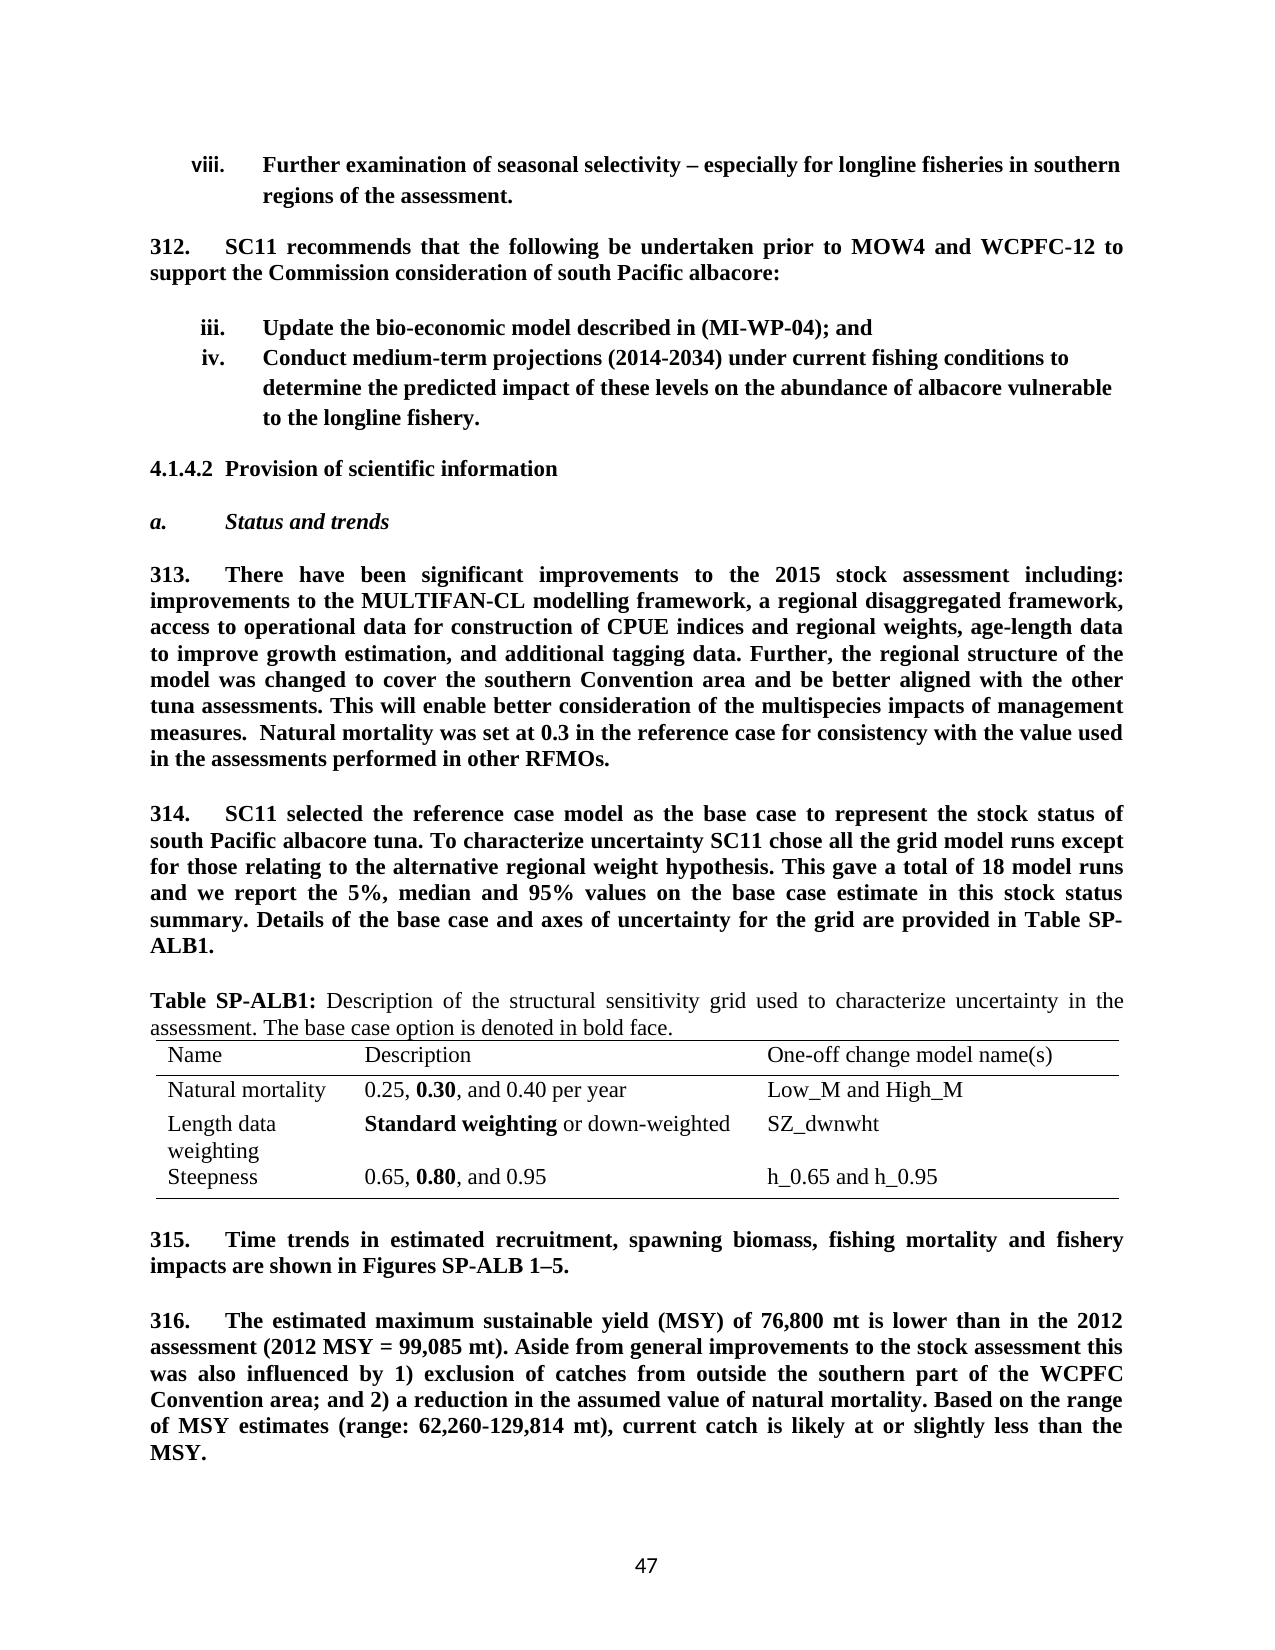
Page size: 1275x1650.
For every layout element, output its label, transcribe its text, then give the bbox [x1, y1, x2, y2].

list SC11 recommends that the following be undertaken prior to MOW4 and WCPFC-12 to support the Commission consideration of south Pacific albacore: [150, 233, 1125, 286]
list Further examination of seasonal selectivity – especially for longline fisheries in southern regions of the assessment. [225, 150, 1125, 208]
list Time trends in estimated recruitment, spawning biomass, fishing mortality and fishery impacts are shown in Figures SP-ALB 1–5. [150, 1226, 1125, 1278]
list Conduct medium-term projections (2014-2034) under current fishing conditions to determine the predicted impact of these levels on the abundance of albacore vulnerable to the longline fishery. [225, 344, 1125, 431]
subtitle 4.1.4.2 Provision of scientific information [150, 455, 1125, 482]
list Update the bio-economic model described in (MI-WP-04); and [225, 314, 1125, 340]
text Table SP-ALB1: Description of the structural sensitivity grid used to characterize uncertainty in the assessment. The base case option is denoted in bold face. [150, 987, 1125, 1040]
list There have been significant improvements to the 2015 stock assessment including: improvements to the MULTIFAN-CL modelling framework, a regional disaggregated framework, access to operational data for construction of CPUE indices and regional weights, age-length data to improve growth estimation, and additional tagging data. Further, the regional structure of the model was changed to cover the southern Convention area and be better aligned with the other tuna assessments. This will enable better consideration of the multispecies impacts of management measures. Natural mortality was set at 0.3 in the reference case for consistency with the value used in the assessments performed in other RFMOs. [150, 561, 1125, 772]
list The estimated maximum sustainable yield (MSY) of 76,800 mt is lower than in the 2012 assessment (2012 MSY = 99,085 mt). Aside from general improvements to the stock assessment this was also influenced by 1) exclusion of catches from outside the southern part of the WCPFC Convention area; and 2) a reduction in the assumed value of natural mortality. Based on the range of MSY estimates (range: 62,260‐129,814 mt), current catch is likely at or slightly less than the MSY. [150, 1307, 1125, 1465]
subtitle a. Status and trends [150, 508, 1125, 534]
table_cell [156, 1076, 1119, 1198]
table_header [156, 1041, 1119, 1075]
list SC11 selected the reference case model as the base case to represent the stock status of south Pacific albacore tuna. To characterize uncertainty SC11 chose all the grid model runs except for those relating to the alternative regional weight hypothesis. This gave a total of 18 model runs and we report the 5%, median and 95% values on the base case estimate in this stock status summary. Details of the base case and axes of uncertainty for the grid are provided in Table SP-ALB1. [150, 800, 1125, 958]
